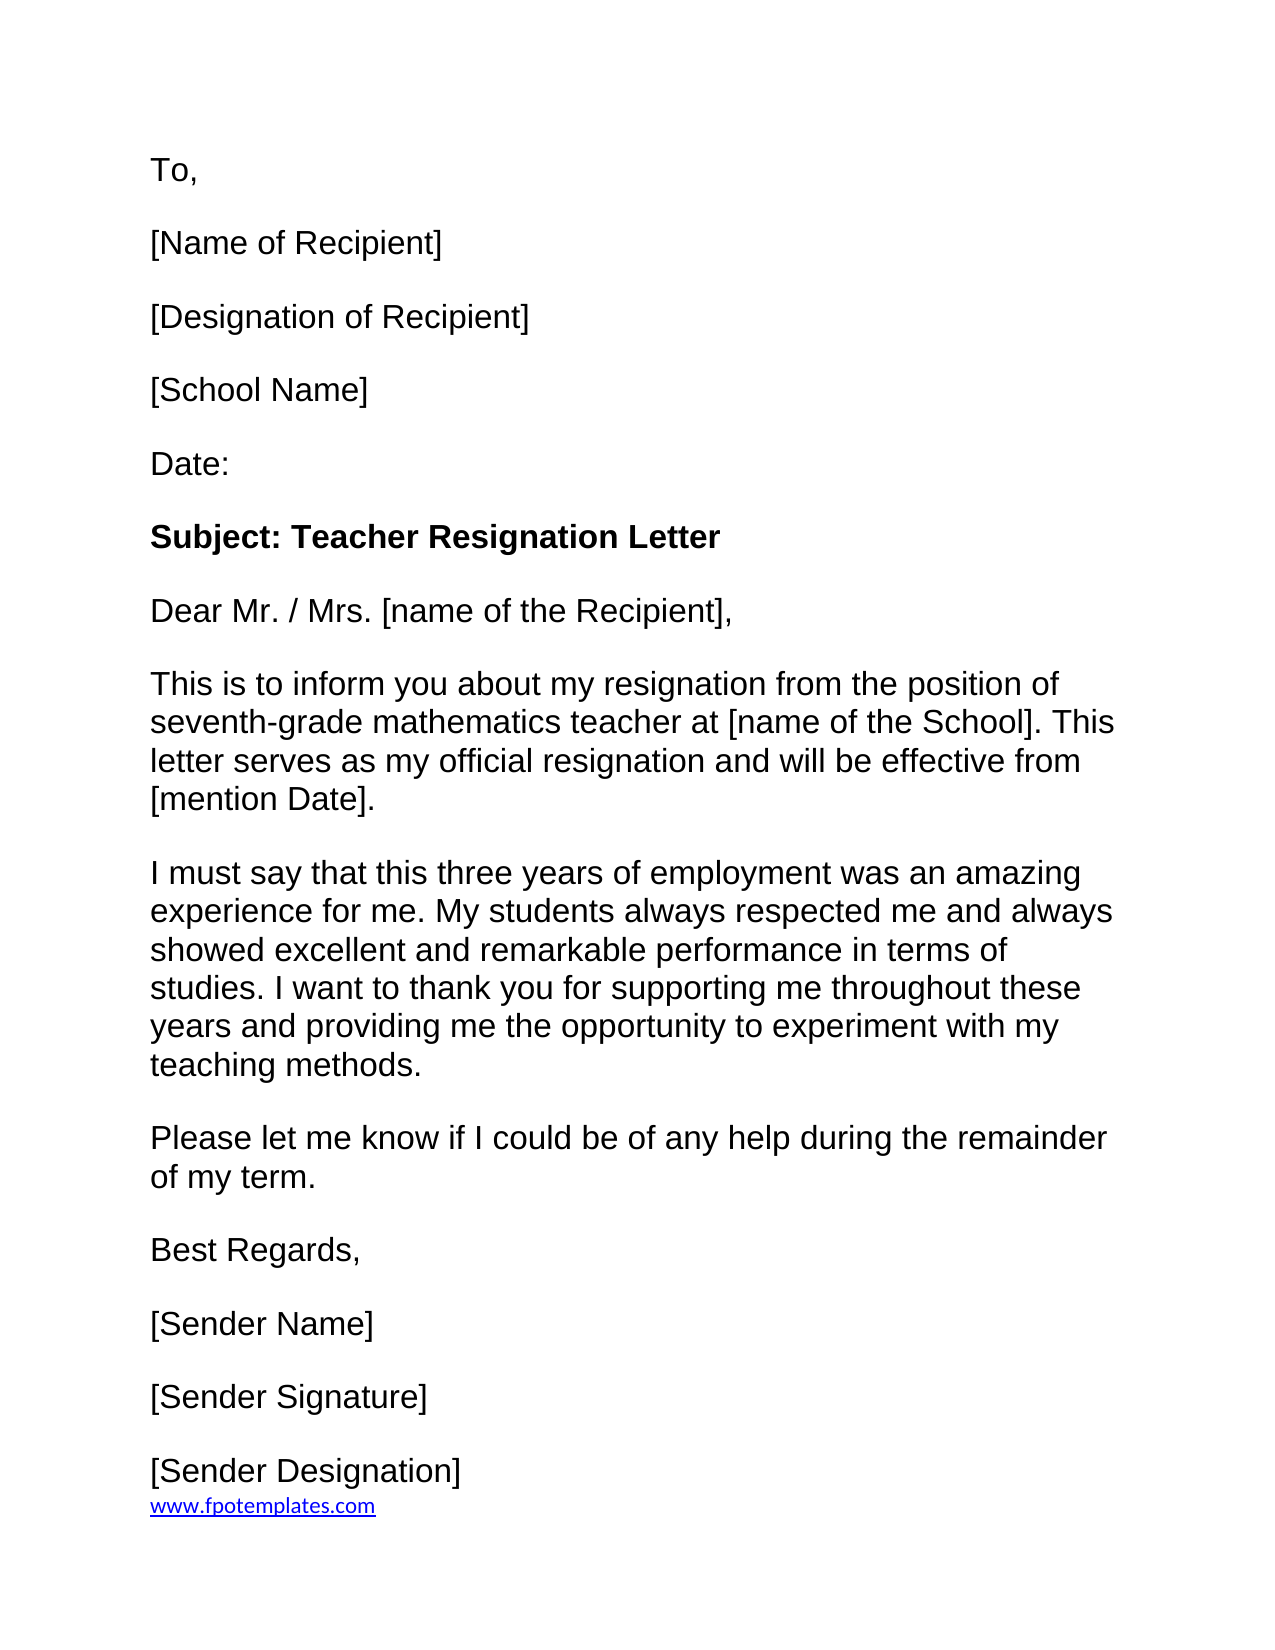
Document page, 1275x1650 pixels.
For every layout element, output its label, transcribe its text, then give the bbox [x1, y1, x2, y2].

text This is to inform you about my resignation from the position of seventh-grade mathematics teacher at [name of the School]. This letter serves as my official resignation and will be effective from [mention Date]. [150, 664, 1125, 818]
text Best Regards, [150, 1230, 1125, 1269]
text I must say that this three years of employment was an amazing experience for me. My students always respected me and always showed excellent and remarkable performance in terms of studies. I want to thank you for supporting me throughout these years and providing me the opportunity to experiment with my teaching methods. [150, 853, 1125, 1083]
text [Sender Designation] [150, 1451, 1125, 1489]
text Date: [150, 444, 1125, 482]
text [Name of Recipient] [150, 223, 1125, 262]
text [Designation of Recipient] [150, 297, 1125, 335]
text To, [150, 150, 1125, 188]
text [Sender Signature] [150, 1377, 1125, 1416]
text [Sender Name] [150, 1304, 1125, 1342]
text [School Name] [150, 370, 1125, 409]
text Subject: Teacher Resignation Letter [150, 517, 1125, 556]
text Dear Mr. / Mrs. [name of the Recipient], [150, 591, 1125, 629]
text Please let me know if I could be of any help during the remainder of my term. [150, 1118, 1125, 1195]
